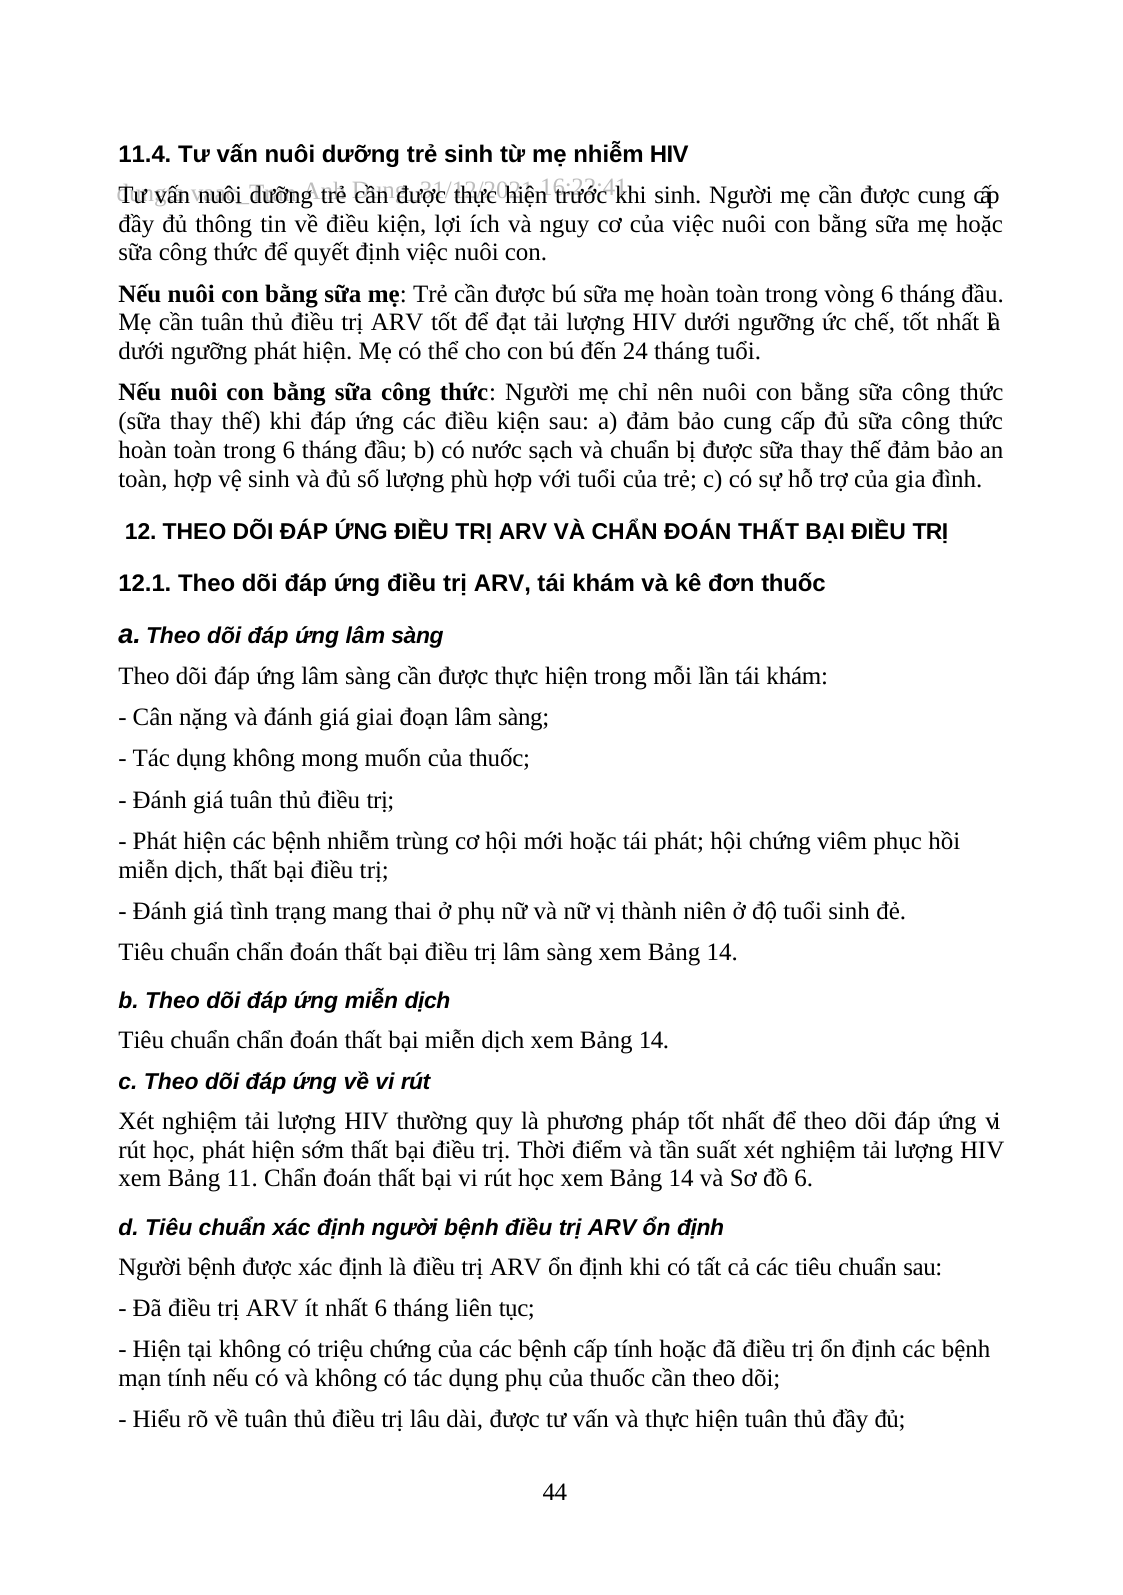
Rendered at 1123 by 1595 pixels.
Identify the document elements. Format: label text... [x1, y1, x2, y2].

list Tác dụng không mong muốn của thuốc; [118, 743, 1110, 772]
text Theo dõi đáp ứng lâm sàng cần được thực hiện trong mỗi lần tái khám: [118, 661, 1110, 690]
list Hiểu rõ về tuân thủ điều trị lâu dài, được tư vấn và thực hiện tuân thủ đầy đủ; [118, 1404, 1110, 1433]
list THEO DÕI ĐÁP ỨNG ĐIỀU TRỊ ARV VÀ CHẨN ĐOÁN THẤT BẠI ĐIỀU TRỊ [124, 518, 1110, 544]
list Theo dõi đáp ứng lâm sàng [118, 618, 1110, 649]
text Tư vấn nuôi dưỡng trẻ cần được thực hiện trước khi sinh. Người mẹ cần được cung cấp đầy đủ thông tin về điều kiện, lợi ích và nguy cơ của việc nuôi con bằng sữa mẹ hoặc sữa công thức để quyết định việc nuôi con. [118, 180, 1005, 266]
list Đánh giá tuân thủ điều trị; [118, 785, 1110, 813]
list Theo dõi đáp ứng miễn dịch [118, 987, 1110, 1014]
list Tư vấn nuôi dưỡng trẻ sinh từ mẹ nhiễm HIV [118, 140, 1110, 168]
list Theo dõi đáp ứng điều trị ARV, tái khám và kê đơn thuốc [118, 569, 1110, 597]
text Người bệnh được xác định là điều trị ARV ổn định khi có tất cả các tiêu chuẩn sau: [118, 1252, 1110, 1281]
text Nếu nuôi con bằng sữa công thức: Người mẹ chỉ nên nuôi con bằng sữa công thức (sữa thay thế) khi đáp ứng các điều kiện sau: a) đảm bảo cung cấp đủ sữa công thức hoàn toàn trong 6 tháng đầu; b) có nước sạch và chuẩn bị được sữa thay thế đảm bảo an toàn, hợp vệ sinh và đủ số lượng phù hợp với tuổi của trẻ; c) có sự hỗ trợ của gia đình. [118, 377, 1005, 492]
list Đã điều trị ARV ít nhất 6 tháng liên tục; [118, 1293, 1110, 1322]
list Cân nặng và đánh giá giai đoạn lâm sàng; [118, 702, 1110, 731]
text Tiêu chuẩn chẩn đoán thất bại miễn dịch xem Bảng 14. [118, 1026, 1110, 1054]
list Tiêu chuẩn xác định người bệnh điều trị ARV ổn định [118, 1213, 1110, 1240]
text Nếu nuôi con bằng sữa mẹ: Trẻ cần được bú sữa mẹ hoàn toàn trong vòng 6 tháng đầu. Mẹ cần tuân thủ điều trị ARV tốt để đạt tải lượng HIV dưới ngưỡng ức chế, tốt nhất là dưới ngưỡng phát hiện. Mẹ có thể cho con bú đến 24 tháng tuổi. [118, 279, 1005, 365]
text Xét nghiệm tải lượng HIV thường quy là phương pháp tốt nhất để theo dõi đáp ứng vi rút học, phát hiện sớm thất bại điều trị. Thời điểm và tần suất xét nghiệm tải lượng HIV xem Bảng 11. Chẩn đoán thất bại vi rút học xem Bảng 14 và Sơ đồ 6. [118, 1106, 1005, 1192]
list Theo dõi đáp ứng về vi rút [118, 1068, 1110, 1094]
list Đánh giá tình trạng mang thai ở phụ nữ và nữ vị thành niên ở độ tuổi sinh đẻ. Tiêu chuẩn chẩn đoán thất bại điều trị lâm sàng xem Bảng 14. [118, 896, 907, 966]
list Hiện tại không có triệu chứng của các bệnh cấp tính hoặc đã điều trị ổn định các bệnh mạn tính nếu có và không có tác dụng phụ của thuốc cần theo dõi; [118, 1334, 991, 1392]
list Phát hiện các bệnh nhiễm trùng cơ hội mới hoặc tái phát; hội chứng viêm phục hồi miễn dịch, thất bại điều trị; [118, 826, 961, 883]
